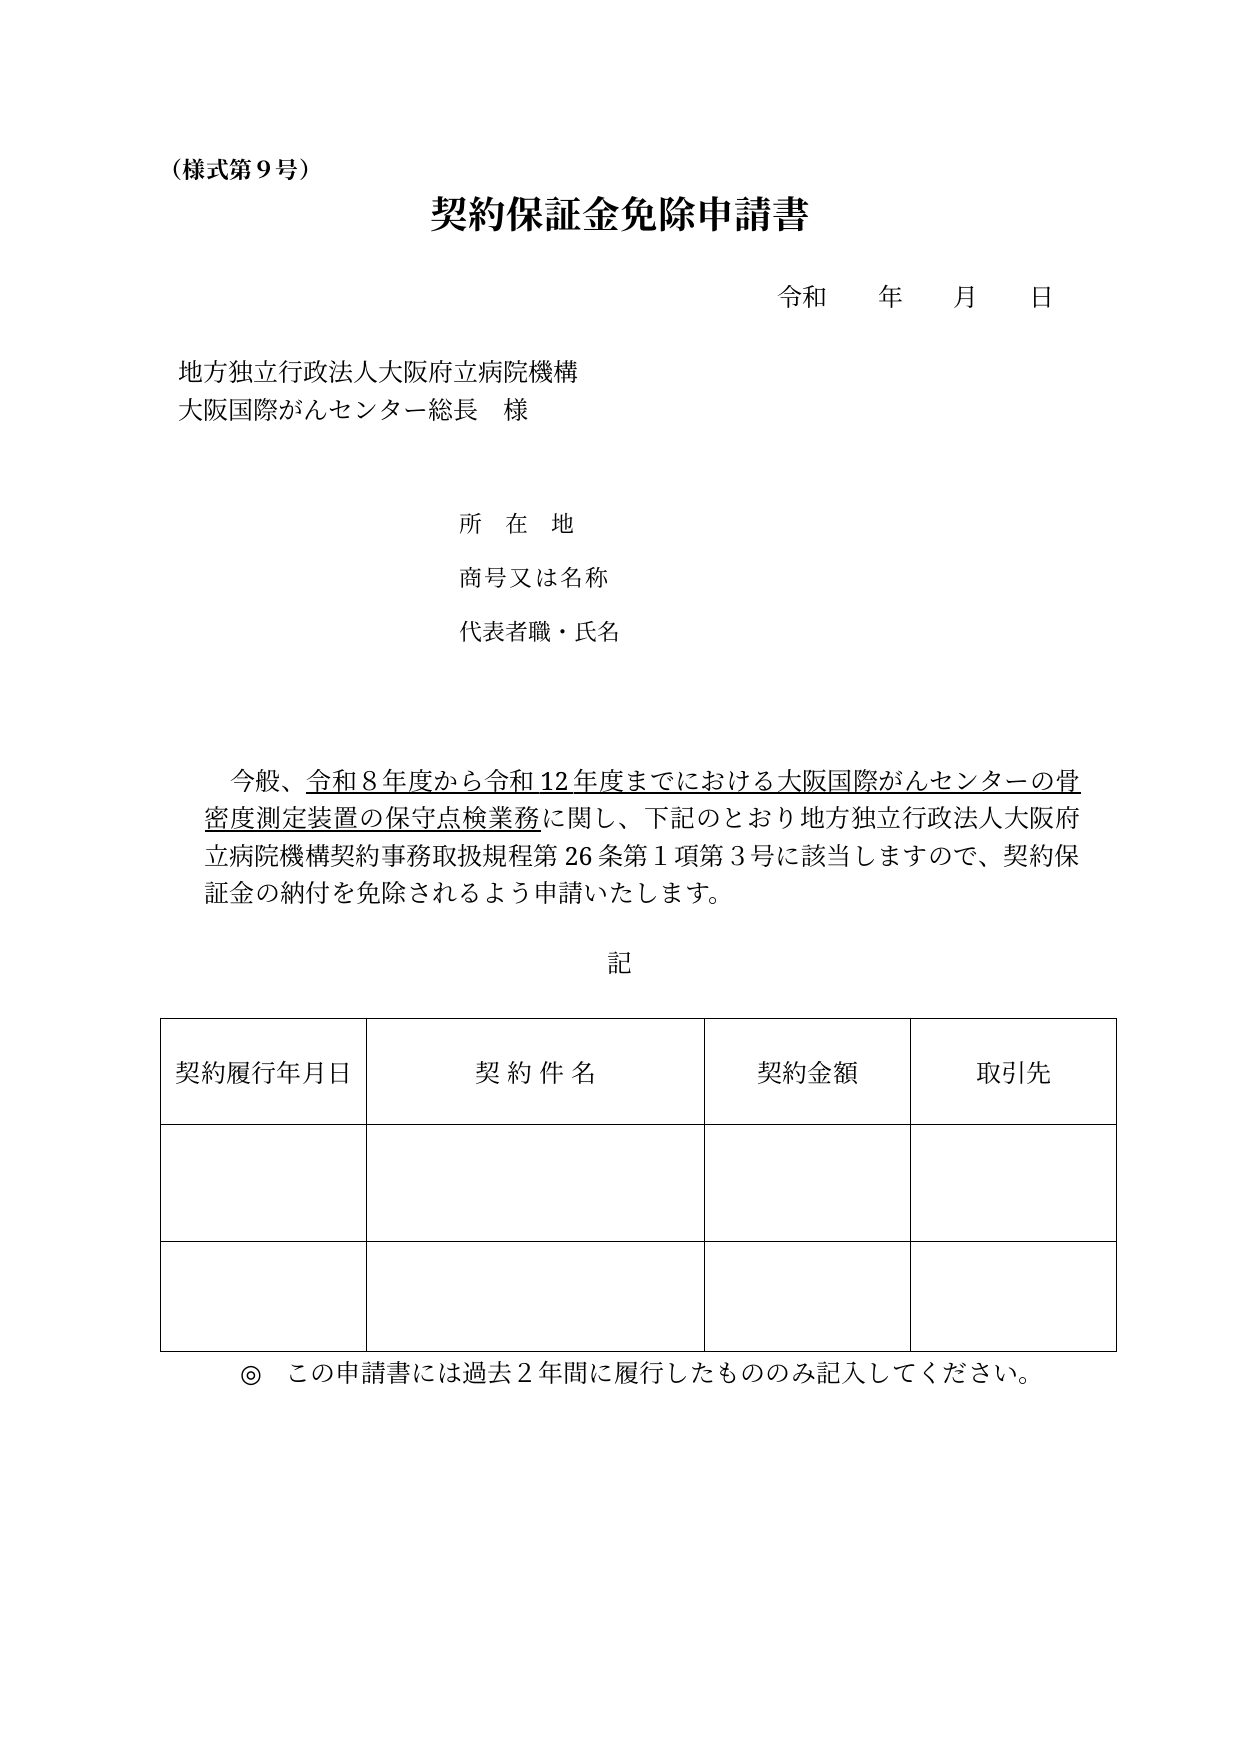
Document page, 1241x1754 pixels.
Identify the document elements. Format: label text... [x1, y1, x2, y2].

list この申請書には過去２年間に履行したもののみ記入してください。 [203, 1352, 1081, 1389]
table_cell [705, 1125, 910, 1241]
text 大阪国際がんセンター総長 様 [178, 389, 1081, 427]
text 今般、令和８年度から令和12年度までにおける大阪国際がんセンターの骨密度測定装置の保守点検業務に関し、下記のとおり地方独立行政法人大阪府立病院機構契約事務取扱規程第26条第１項第３号に該当しますので、契約保証金の納付を免除されるよう申請いたします。 [204, 760, 1081, 910]
table_header 契約履行年月日 [161, 1019, 366, 1124]
text 地方独立行政法人大阪府立病院機構 [178, 352, 1081, 389]
subtitle 記 [159, 944, 1081, 980]
table_cell [911, 1242, 1116, 1351]
table_cell [161, 1125, 366, 1241]
table_cell [367, 1125, 704, 1241]
text 代表者職・氏名 [459, 610, 1097, 685]
text （様式第９号） [159, 148, 1081, 185]
table_cell [161, 1242, 366, 1351]
table_header 契約金額 [705, 1019, 910, 1124]
text 令和 年 月 日 [159, 277, 1055, 314]
text 商号又は名称 [459, 556, 1081, 593]
table_cell [911, 1125, 1116, 1241]
table_cell [367, 1242, 704, 1351]
table_cell [705, 1242, 910, 1351]
table_header 契 約 件 名 [367, 1019, 704, 1124]
text 所在地 [459, 502, 1081, 539]
text 契約保証金免除申請書 [159, 185, 1081, 239]
table_header 取引先 [911, 1019, 1116, 1124]
